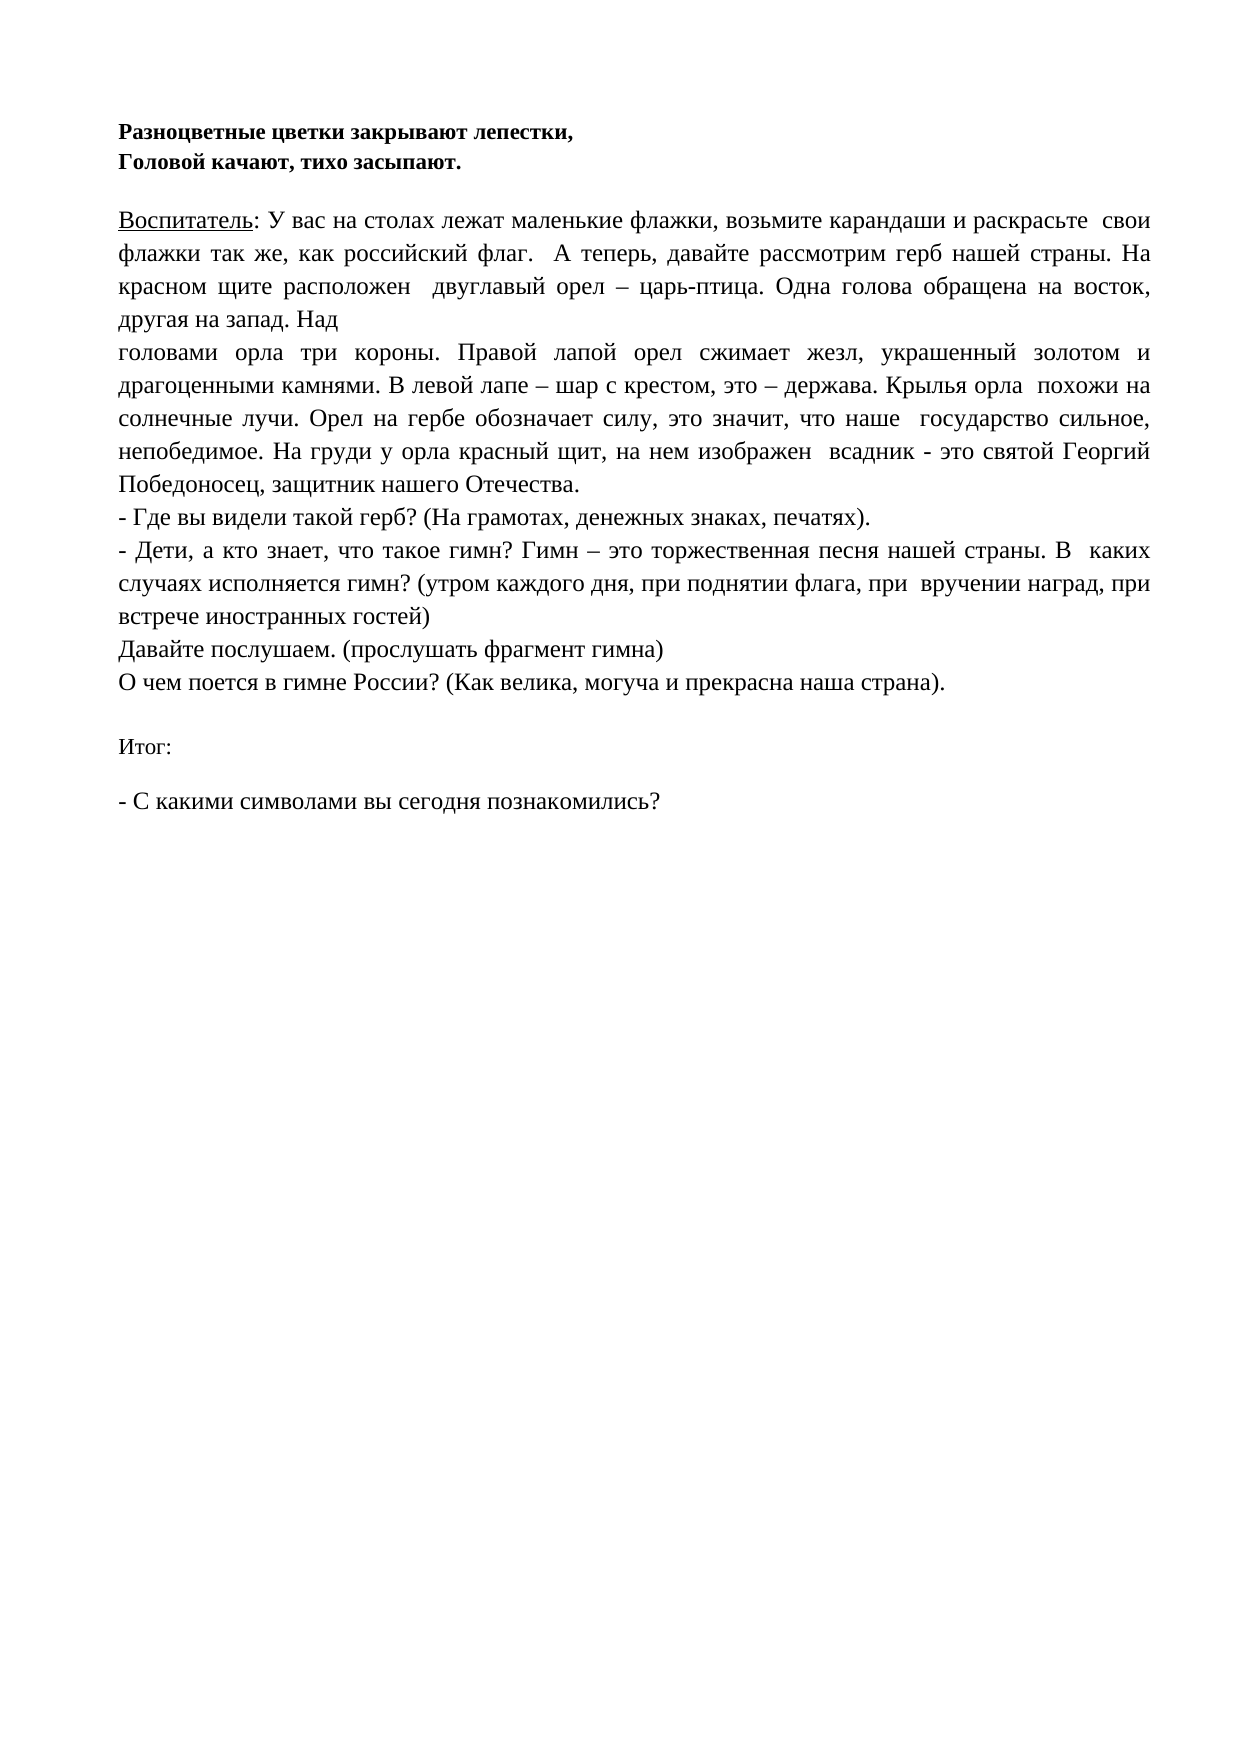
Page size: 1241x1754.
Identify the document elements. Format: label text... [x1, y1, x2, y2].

text Воспитатель: У вас на столах лежат маленькие флажки, возьмите карандаши и раскрасьте свои флажки так же, как российский флаг. А теперь, давайте рассмотрим герб нашей страны. На красном щите расположен двуглавый орел – царь-птица. Одна голова обращена на восток, другая на запад. Над [118, 205, 1152, 333]
text головами орла три короны. Правой лапой орел сжимает жезл, украшенный золотом и драгоценными камнями. В левой лапе – шар с крестом, это – держава. Крылья орла похожи на солнечные лучи. Орел на гербе обозначает силу, это значит, что наше государство сильное, непобедимое. На груди у орла красный щит, на нем изображен всадник - это святой Георгий Победоносец, защитник нашего Отечества. [118, 337, 1152, 498]
text Итог: [118, 733, 1152, 759]
text - С какими символами вы сегодня познакомились? [118, 786, 1152, 815]
text Разноцветные цветки закрывают лепестки, [118, 118, 1152, 144]
text О чем поется в гимне России? (Как велика, могуча и прекрасна наша страна). [118, 667, 1152, 696]
text - Где вы видели такой герб? (На грамотах, денежных знаках, печатях). [118, 502, 1152, 531]
text Головой качают, тихо засыпают. [118, 148, 1152, 175]
text - Дети, а кто знает, что такое гимн? Гимн – это торжественная песня нашей страны. В каких случаях исполняется гимн? (утром каждого дня, при поднятии флага, при вручении наград, при встрече иностранных гостей) [118, 535, 1152, 630]
text Давайте послушаем. (прослушать фрагмент гимна) [118, 634, 1152, 663]
